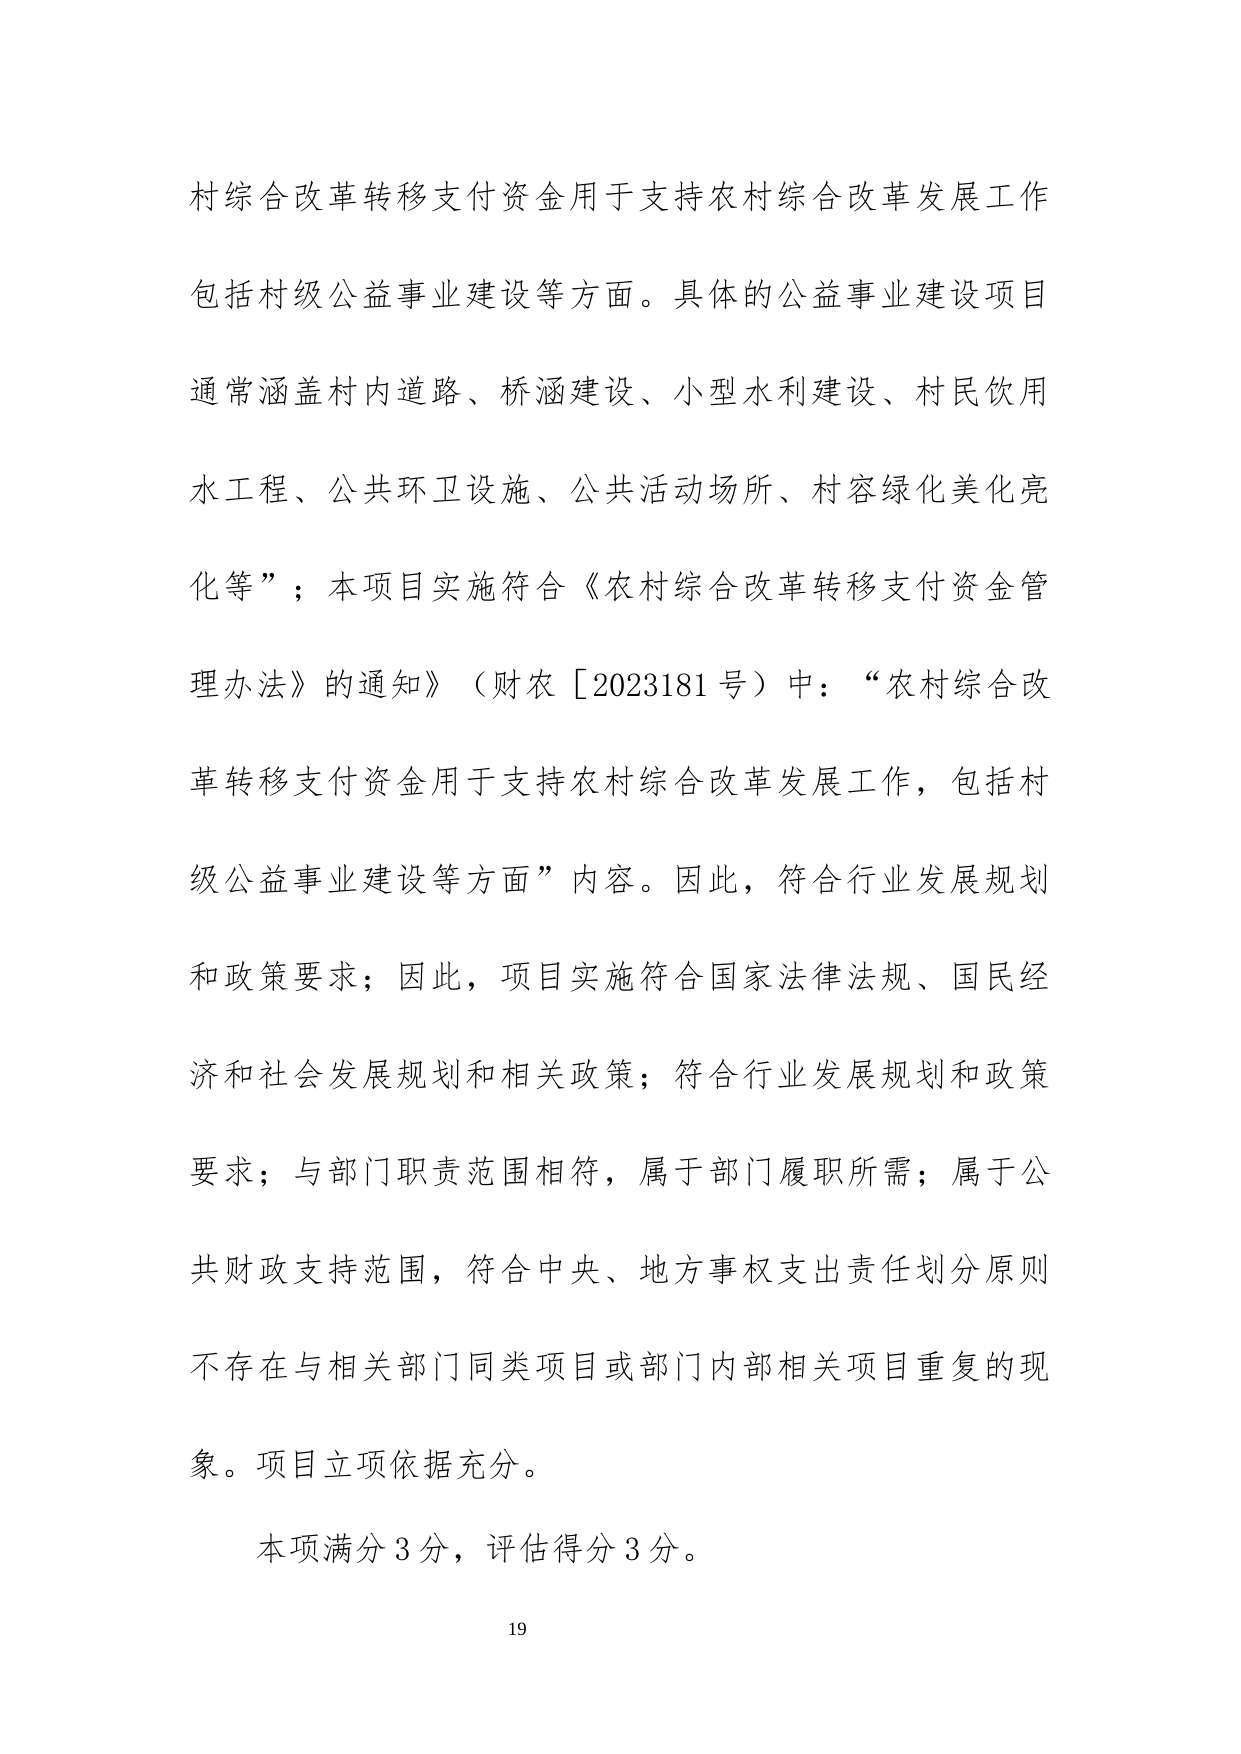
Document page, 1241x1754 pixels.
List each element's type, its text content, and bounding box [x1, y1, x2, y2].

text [187, 162, 1053, 1494]
text 本项满分3分，评估得分3分。 [187, 1513, 1053, 1578]
